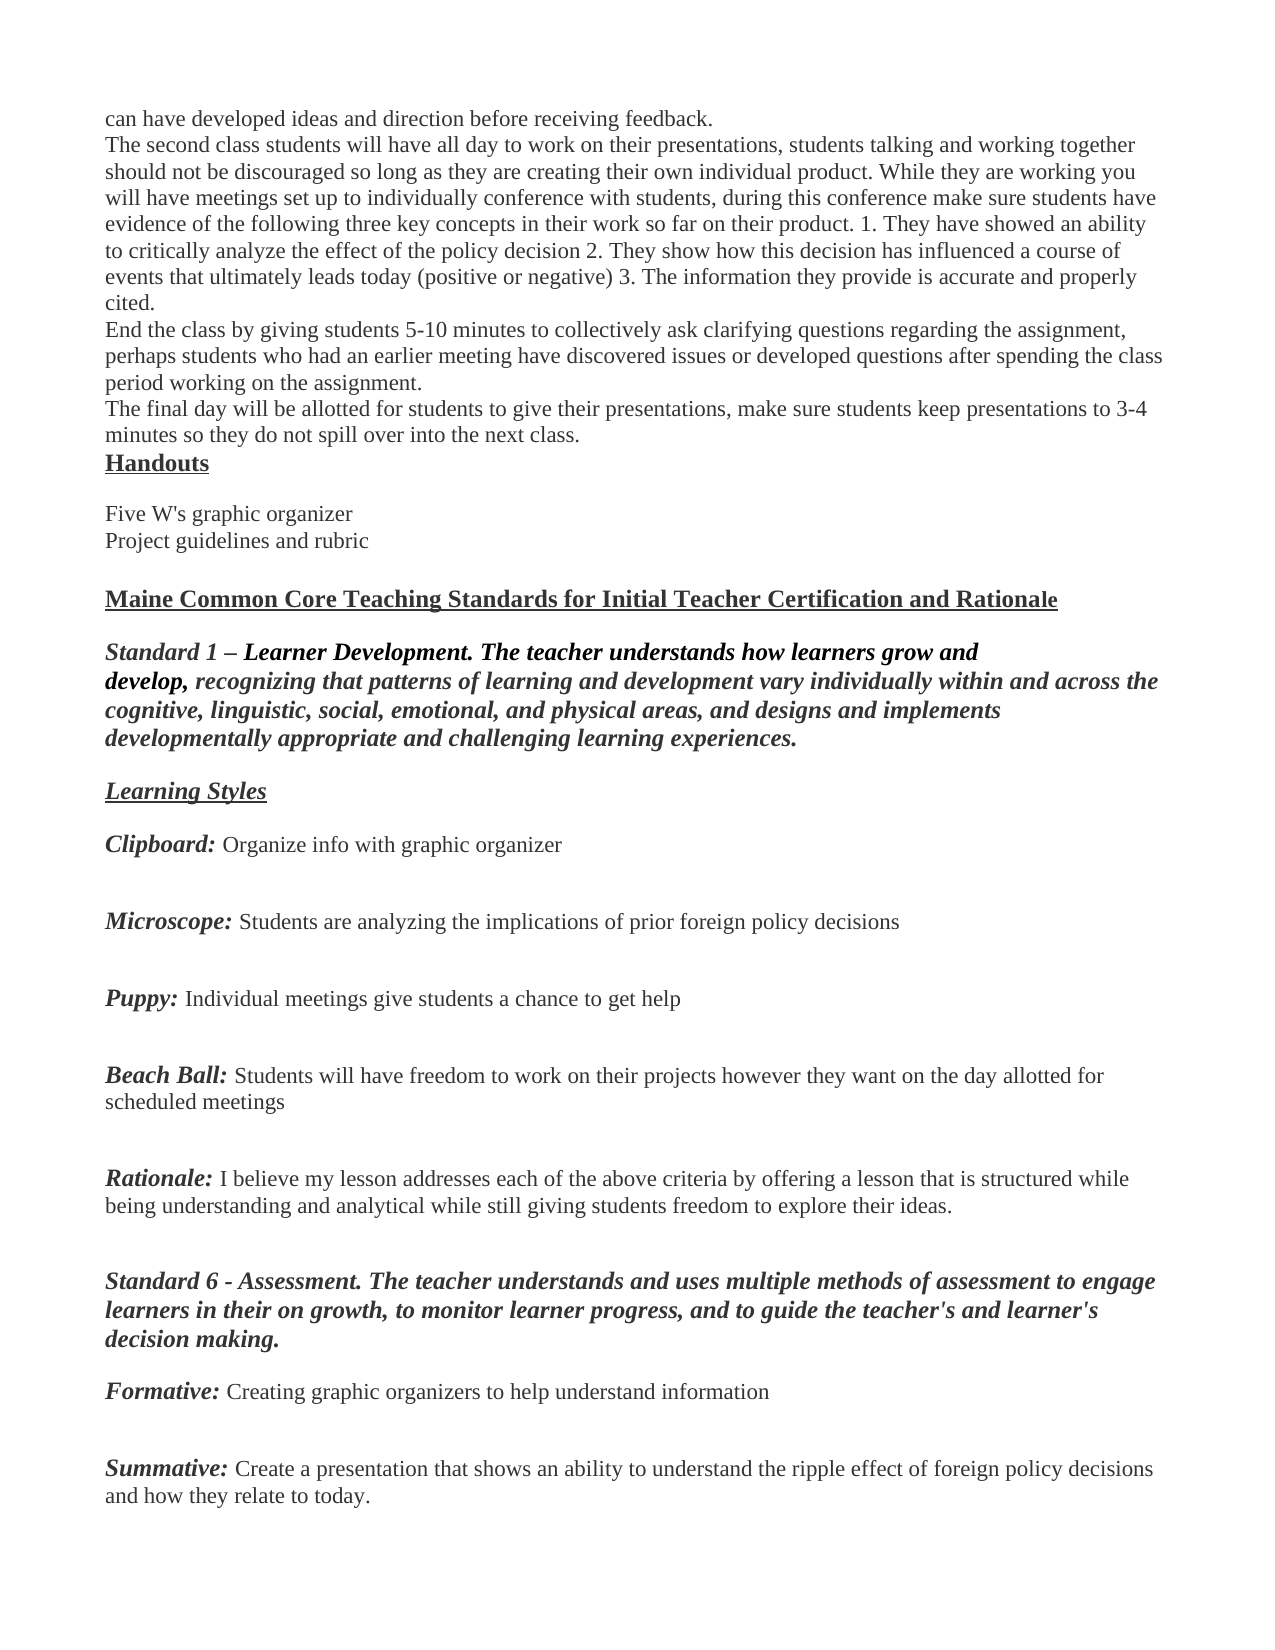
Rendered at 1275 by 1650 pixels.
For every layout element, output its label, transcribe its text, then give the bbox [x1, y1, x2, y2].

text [105, 613, 1170, 1532]
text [105, 105, 1170, 584]
